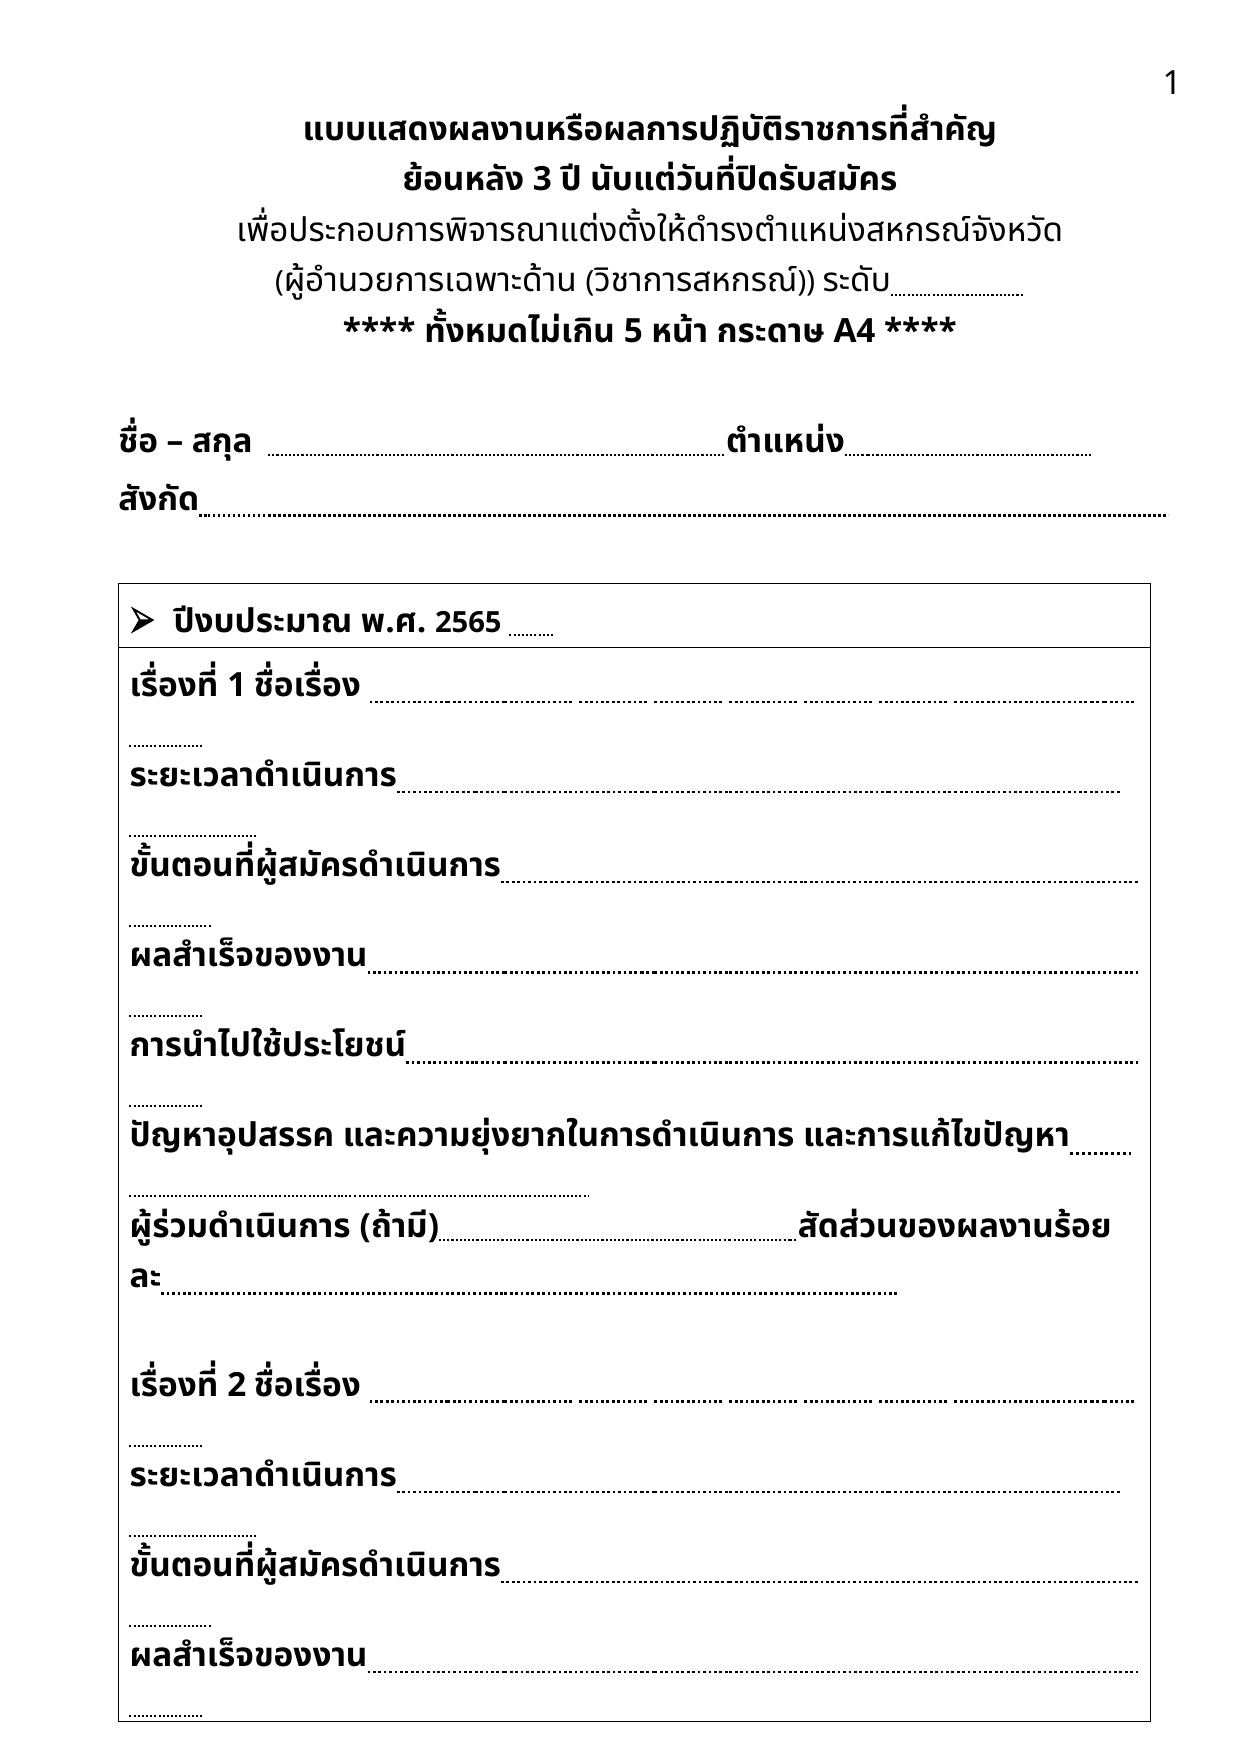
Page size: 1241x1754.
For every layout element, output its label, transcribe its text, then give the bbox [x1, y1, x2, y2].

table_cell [119, 648, 1150, 1721]
text เพื่อประกอบการพิจารณาแต่งตั้งให้ดำรงตำแหน่งสหกรณ์จังหวัด [118, 206, 1181, 256]
text **** ทั้งหมดไม่เกิน 5 หน้า กระดาษ A4 **** [118, 306, 1181, 357]
text สังกัด [118, 474, 1181, 525]
table_header ปีงบประมาณ พ.ศ. 2565 [119, 584, 1150, 647]
text แบบแสดงผลงานหรือผลการปฏิบัติราชการที่สำคัญ [118, 104, 1181, 155]
text ย้อนหลัง 3 ปี นับแต่วันที่ปิดรับสมัคร [118, 155, 1181, 206]
text ชื่อ – สกุล ตำแหน่ง [118, 417, 1181, 467]
text (ผู้อำนวยการเฉพาะด้าน (วิชาการสหกรณ์)) ระดับ [118, 256, 1181, 306]
